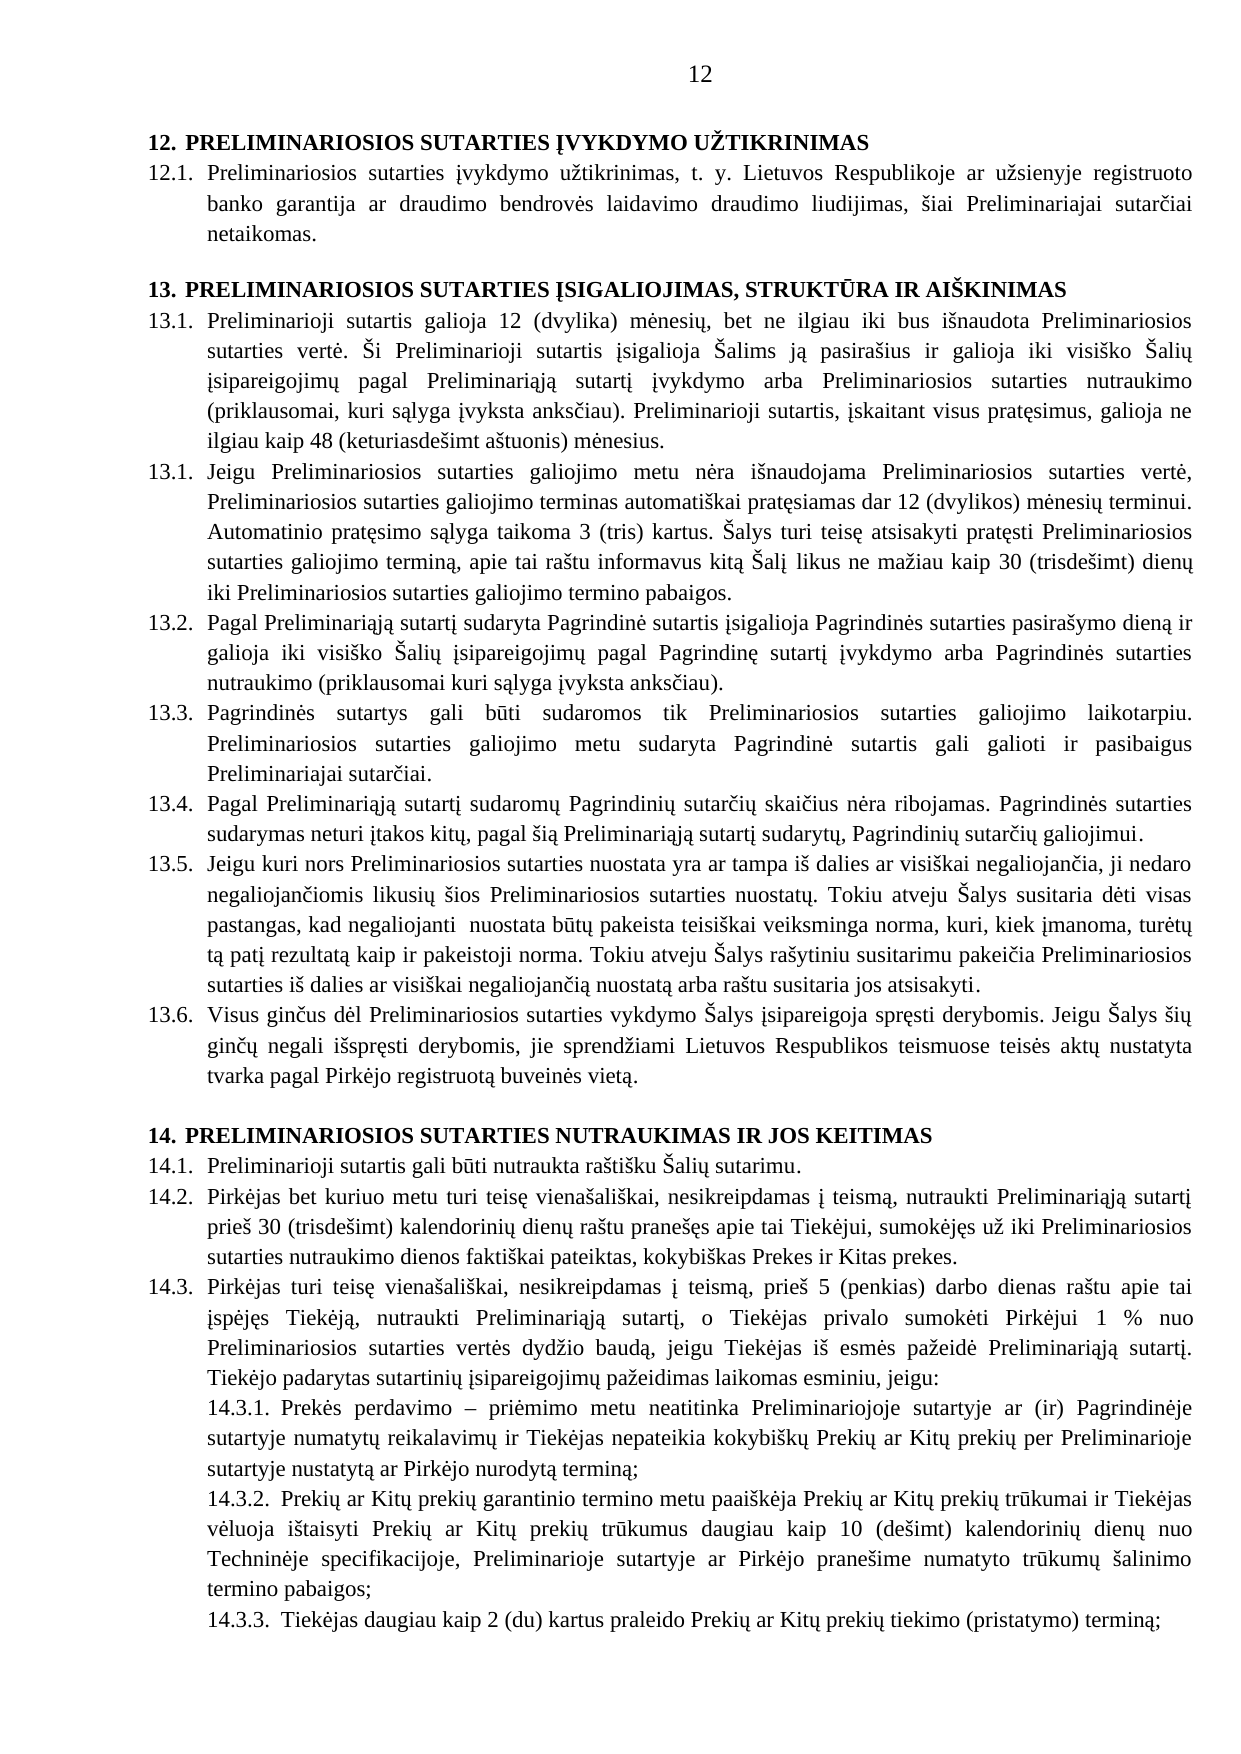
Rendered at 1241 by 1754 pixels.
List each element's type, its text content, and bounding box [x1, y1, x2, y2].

list Preliminariosios sutarties įvykdymo užtikrinimas, t. y. Lietuvos Respublikoje ar užsienyje registruoto banko garantija ar draudimo bendrovės laidavimo draudimo liudijimas, šiai Preliminariajai sutarčiai netaikomas. [148, 159, 1193, 246]
list Pirkėjas bet kuriuo metu turi teisę vienašališkai, nesikreipdamas į teismą, nutraukti Preliminariąją sutartį prieš 30 (trisdešimt) kalendorinių dienų raštu pranešęs apie tai Tiekėjui, sumokėjęs už iki Preliminariosios sutarties nutraukimo dienos faktiškai pateiktas, kokybiškas Prekes ir Kitas prekes. [148, 1183, 1193, 1269]
list Pagrindinės sutartys gali būti sudaromos tik Preliminariosios sutarties galiojimo laikotarpiu. Preliminariosios sutarties galiojimo metu sudaryta Pagrindinė sutartis gali galioti ir pasibaigus Preliminariajai sutarčiai. [148, 699, 1193, 786]
list PRELIMINARIOSIOS SUTARTIES ĮVYKDYMO UŽTIKRINIMAS [148, 129, 1194, 156]
list PRELIMINARIOSIOS SUTARTIES ĮSIGALIOJIMAS, STRUKTŪRA IR AIŠKINIMAS [148, 276, 1193, 303]
list Pagal Preliminariąją sutartį sudaryta Pagrindinė sutartis įsigalioja Pagrindinės sutarties pasirašymo dieną ir galioja iki visiško Šalių įsipareigojimų pagal Pagrindinę sutartį įvykdymo arba Pagrindinės sutarties nutraukimo (priklausomai kuri sąlyga įvyksta anksčiau). [148, 609, 1193, 696]
list Pirkėjas turi teisę vienašališkai, nesikreipdamas į teismą, prieš 5 (penkias) darbo dienas raštu apie tai įspėjęs Tiekėją, nutraukti Preliminariąją sutartį, o Tiekėjas privalo sumokėti Pirkėjui 1 % nuo Preliminariosios sutarties vertės dydžio baudą, jeigu Tiekėjas iš esmės pažeidė Preliminariąją sutartį. Tiekėjo padarytas sutartinių įsipareigojimų pažeidimas laikomas esminiu, jeigu: [148, 1273, 1194, 1390]
list Visus ginčus dėl Preliminariosios sutarties vykdymo Šalys įsipareigoja spręsti derybomis. Jeigu Šalys šių ginčų negali išspręsti derybomis, jie sprendžiami Lietuvos Respublikos teismuose teisės aktų nustatyta tvarka pagal Pirkėjo registruotą buveinės vietą. [148, 1001, 1193, 1088]
list Jeigu Preliminariosios sutarties galiojimo metu nėra išnaudojama Preliminariosios sutarties vertė, Preliminariosios sutarties galiojimo terminas automatiškai pratęsiamas dar 12 (dvylikos) mėnesių terminui. Automatinio pratęsimo sąlyga taikoma 3 (tris) kartus. Šalys turi teisę atsisakyti pratęsti Preliminariosios sutarties galiojimo terminą, apie tai raštu informavus kitą Šalį likus ne mažiau kaip 30 (trisdešimt) dienų iki Preliminariosios sutarties galiojimo termino pabaigos. [148, 458, 1193, 605]
list Preliminarioji sutartis gali būti nutraukta raštišku Šalių sutarimu. [148, 1152, 1193, 1179]
list Tiekėjas daugiau kaip 2 (du) kartus praleido Prekių ar Kitų prekių tiekimo (pristatymo) terminą; [207, 1606, 1194, 1632]
list Prekių ar Kitų prekių garantinio termino metu paaiškėja Prekių ar Kitų prekių trūkumai ir Tiekėjas vėluoja ištaisyti Prekių ar Kitų prekių trūkumus daugiau kaip 10 (dešimt) kalendorinių dienų nuo Techninėje specifikacijoje, Preliminarioje sutartyje ar Pirkėjo pranešime numatyto trūkumų šalinimo termino pabaigos; [207, 1485, 1194, 1602]
list Preliminarioji sutartis galioja 12 (dvylika) mėnesių, bet ne ilgiau iki bus išnaudota Preliminariosios sutarties vertė. Ši Preliminarioji sutartis įsigalioja Šalims ją pasirašius ir galioja iki visiško Šalių įsipareigojimų pagal Preliminariąją sutartį įvykdymo arba Preliminariosios sutarties nutraukimo (priklausomai, kuri sąlyga įvyksta anksčiau). Preliminarioji sutartis, įskaitant visus pratęsimus, galioja ne ilgiau kaip 48 (keturiasdešimt aštuonis) mėnesius. [148, 307, 1194, 454]
list Jeigu kuri nors Preliminariosios sutarties nuostata yra ar tampa iš dalies ar visiškai negaliojančia, ji nedaro negaliojančiomis likusių šios Preliminariosios sutarties nuostatų. Tokiu atveju Šalys susitaria dėti visas pastangas, kad negaliojanti nuostata būtų pakeista teisiškai veiksminga norma, kuri, kiek įmanoma, turėtų tą patį rezultatą kaip ir pakeistoji norma. Tokiu atveju Šalys rašytiniu susitarimu pakeičia Preliminariosios sutarties iš dalies ar visiškai negaliojančią nuostatą arba raštu susitaria jos atsisakyti. [148, 850, 1194, 998]
list Pagal Preliminariąją sutartį sudaromų Pagrindinių sutarčių skaičius nėra ribojamas. Pagrindinės sutarties sudarymas neturi įtakos kitų, pagal šią Preliminariąją sutartį sudarytų, Pagrindinių sutarčių galiojimui. [148, 790, 1193, 847]
list Prekės perdavimo – priėmimo metu neatitinka Preliminariojoje sutartyje ar (ir) Pagrindinėje sutartyje numatytų reikalavimų ir Tiekėjas nepateikia kokybiškų Prekių ar Kitų prekių per Preliminarioje sutartyje nustatytą ar Pirkėjo nurodytą terminą; [207, 1394, 1194, 1481]
list PRELIMINARIOSIOS SUTARTIES NUTRAUKIMAS IR JOS KEITIMAS [148, 1122, 1193, 1149]
